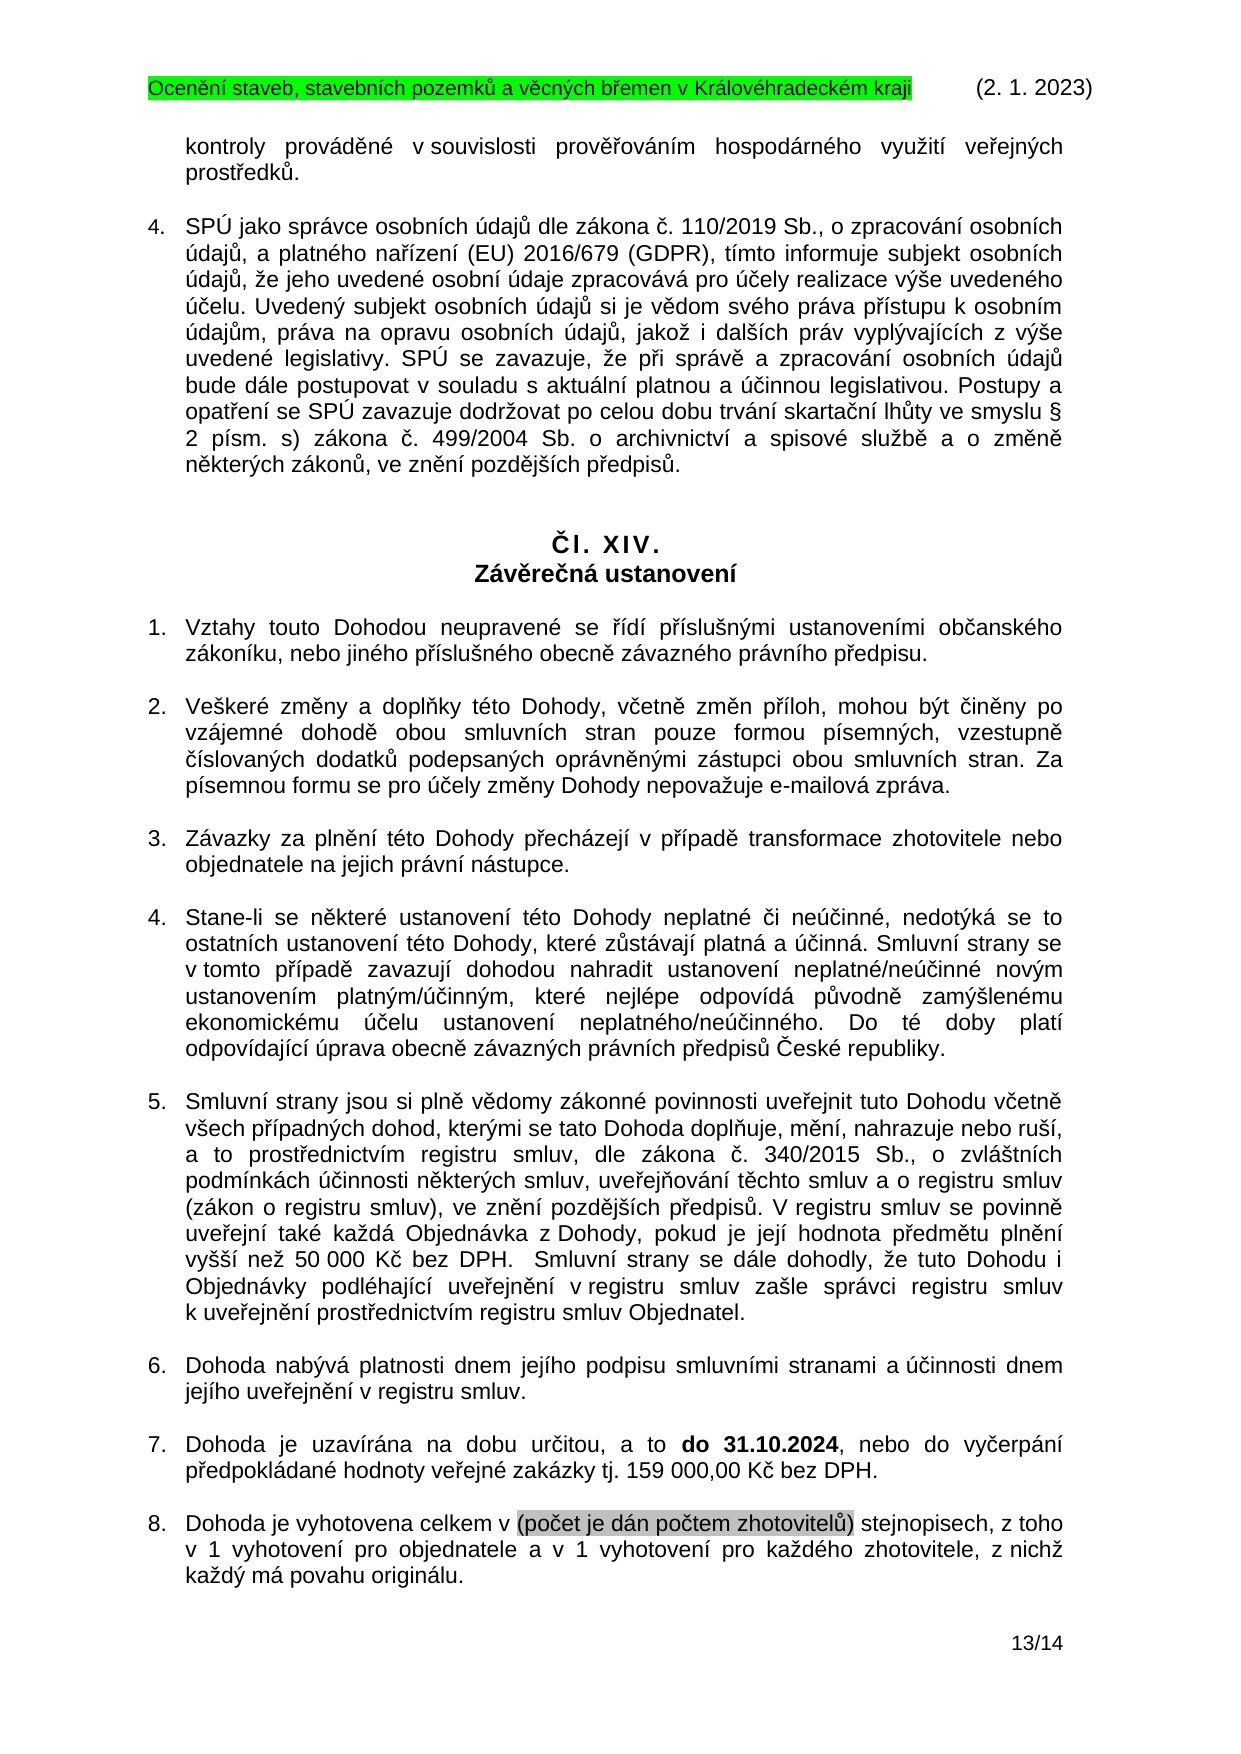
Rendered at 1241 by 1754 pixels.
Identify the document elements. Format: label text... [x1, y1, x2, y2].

list Vztahy touto Dohodou neupravené se řídí příslušnými ustanoveními občanského zákoníku, nebo jiného příslušného obecně závazného právního předpisu. [148, 614, 1063, 666]
list SPÚ jako správce osobních údajů dle zákona č. 110/2019 Sb., o zpracování osobních údajů, a platného nařízení (EU) 2016/679 (GDPR), tímto informuje subjekt osobních údajů, že jeho uvedené osobní údaje zpracovává pro účely realizace výše uvedeného účelu. Uvedený subjekt osobních údajů si je vědom svého práva přístupu k osobním údajům, práva na opravu osobních údajů, jakož i dalších práv vyplývajících z výše uvedené legislativy. SPÚ se zavazuje, že při správě a zpracování osobních údajů bude dále postupovat v souladu s aktuální platnou a účinnou legislativou. Postupy a opatření se SPÚ zavazuje dodržovat po celou dobu trvání skartační lhůty ve smyslu § 2 písm. s) zákona č. 499/2004 Sb. o archivnictví a spisové službě a o změně některých zákonů, ve znění pozdějších předpisů. [148, 212, 1063, 477]
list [148, 133, 1063, 186]
list Dohoda nabývá platnosti dnem jejího podpisu smluvními stranami a účinnosti dnem jejího uveřejnění v registru smluv. [148, 1352, 1063, 1404]
list Závazky za plnění této Dohody přecházejí v případě transformace zhotovitele nebo objednatele na jejich právní nástupce. [148, 824, 1063, 877]
list Veškeré změny a doplňky této Dohody, včetně změn příloh, mohou být činěny po vzájemné dohodě obou smluvních stran pouze formou písemných, vzestupně číslovaných dodatků podepsaných oprávněnými zástupci obou smluvních stran. Za písemnou formu se pro účely změny Dohody nepovažuje e-mailová zpráva. [148, 693, 1063, 798]
list Dohoda je uzavírána na dobu určitou, a to do 31.10.2024, nebo do vyčerpání předpokládané hodnoty veřejné zakázky tj. 159 000,00 Kč bez DPH. [148, 1431, 1063, 1483]
list Dohoda je vyhotovena celkem v (počet je dán počtem zhotovitelů) stejnopisech, z toho v 1 vyhotovení pro objednatele a v 1 vyhotovení pro každého zhotovitele, z nichž každý má povahu originálu. [148, 1510, 1063, 1589]
list Smluvní strany jsou si plně vědomy zákonné povinnosti uveřejnit tuto Dohodu včetně všech případných dohod, kterými se tato Dohoda doplňuje, mění, nahrazuje nebo ruší, a to prostřednictvím registru smluv, dle zákona č. 340/2015 Sb., o zvláštních podmínkách účinnosti některých smluv, uveřejňování těchto smluv a o registru smluv (zákon o registru smluv), ve znění pozdějších předpisů. V registru smluv se povinně uveřejní také každá Objednávka z Dohody, pokud je její hodnota předmětu plnění vyšší než 50 000 Kč bez DPH. Smluvní strany se dále dohodly, že tuto Dohodu i Objednávky podléhající uveřejnění v registru smluv zašle správci registru smluv k uveřejnění prostřednictvím registru smluv Objednatel. [148, 1088, 1063, 1325]
subtitle Závěrečná ustanovení [148, 559, 1063, 587]
list Stane-li se některé ustanovení této Dohody neplatné či neúčinné, nedotýká se to ostatních ustanovení této Dohody, které zůstávají platná a účinná. Smluvní strany se v tomto případě zavazují dohodou nahradit ustanovení neplatné/neúčinné novým ustanovením platným/účinným, které nejlépe odpovídá původně zamýšlenému ekonomickému účelu ustanovení neplatného/neúčinného. Do té doby platí odpovídající úprava obecně závazných právních předpisů České republiky. [148, 904, 1063, 1062]
subtitle Čl. XIV. [148, 530, 1063, 559]
